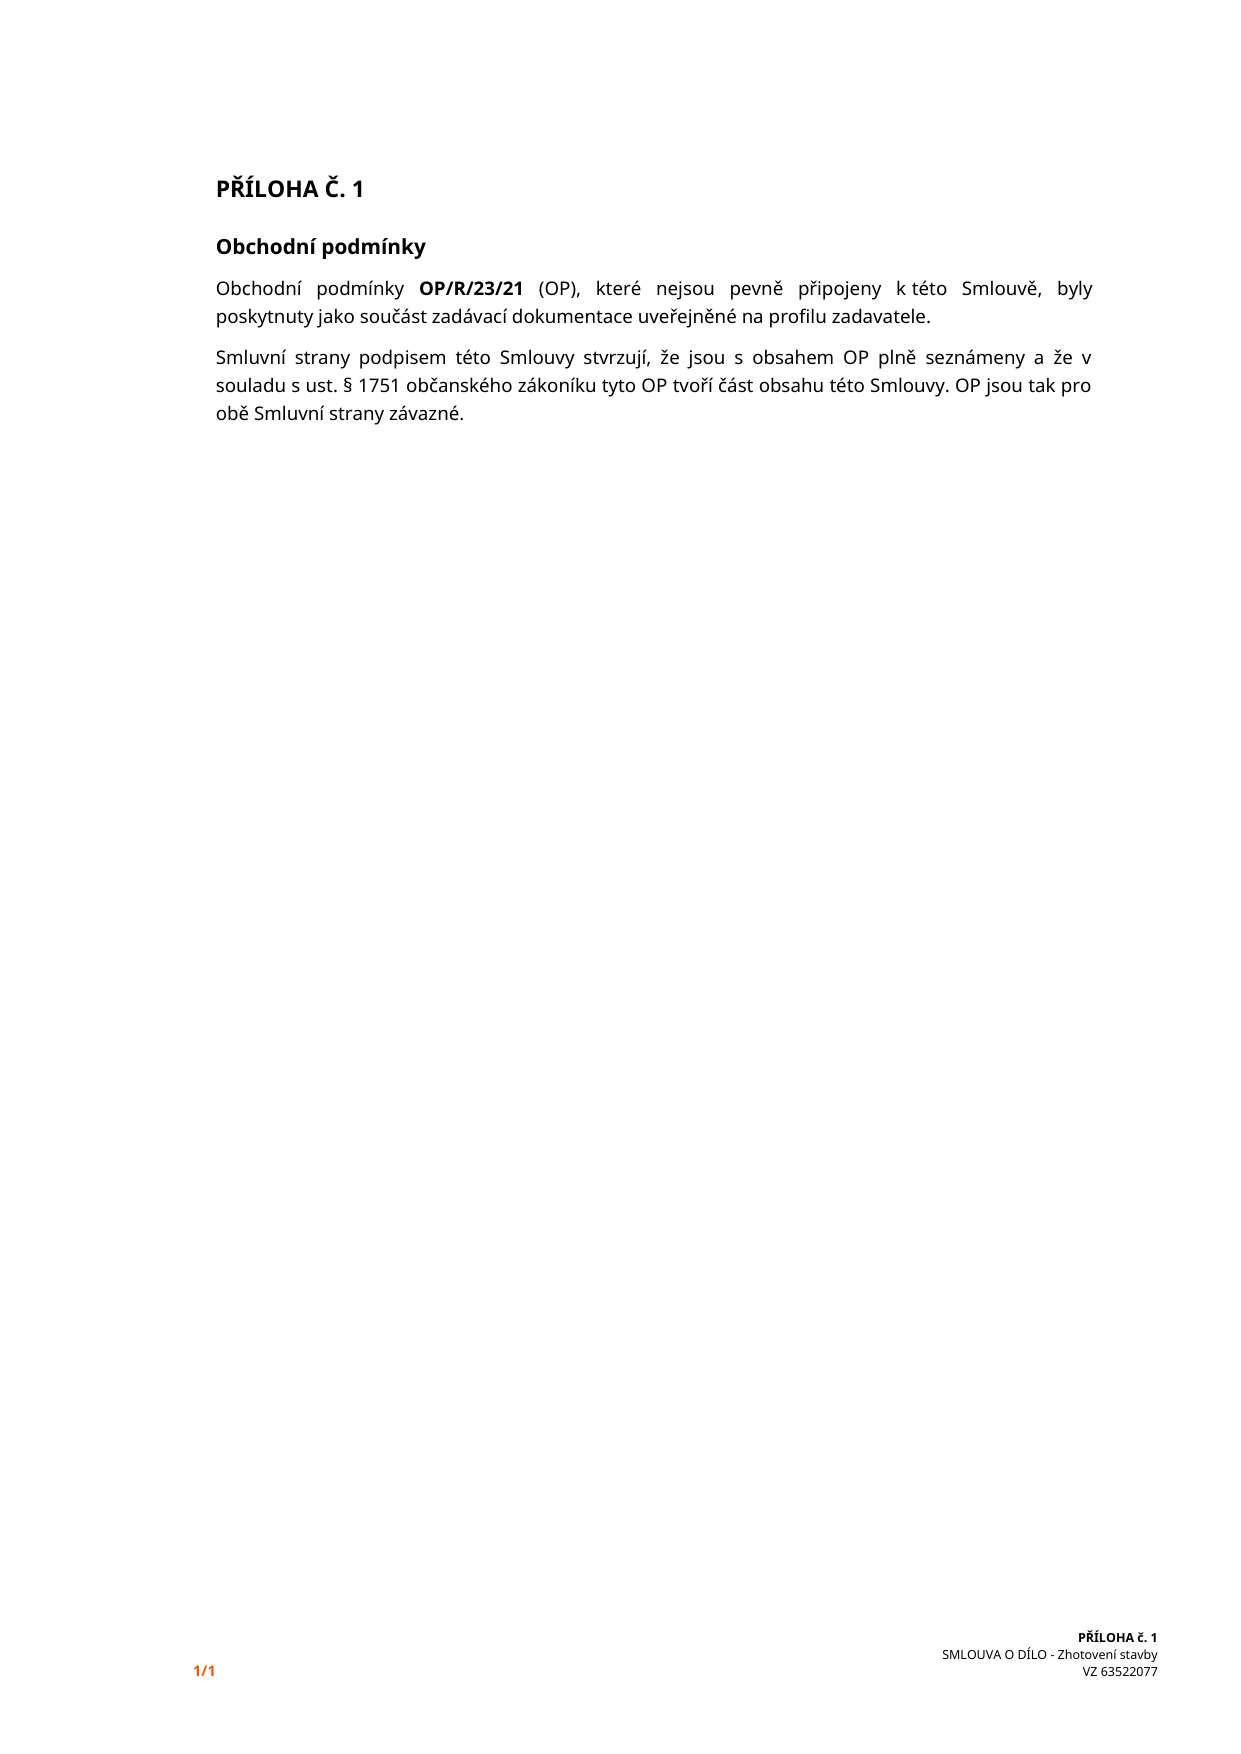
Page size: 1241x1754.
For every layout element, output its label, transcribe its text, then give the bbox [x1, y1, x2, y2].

text Obchodní podmínky [216, 232, 1093, 260]
text Smluvní strany podpisem této Smlouvy stvrzují, že jsou s obsahem OP plně seznámeny a že v souladu s ust. § 1751 občanského zákoníku tyto OP tvoří část obsahu této Smlouvy. OP jsou tak pro obě Smluvní strany závazné. [216, 344, 1093, 426]
text Příloha č. 1 [216, 172, 1093, 204]
text Obchodní podmínky OP/R/23/21 (OP), které nejsou pevně připojeny k této Smlouvě, byly poskytnuty jako součást zadávací dokumentace uveřejněné na profilu zadavatele. [216, 276, 1093, 329]
